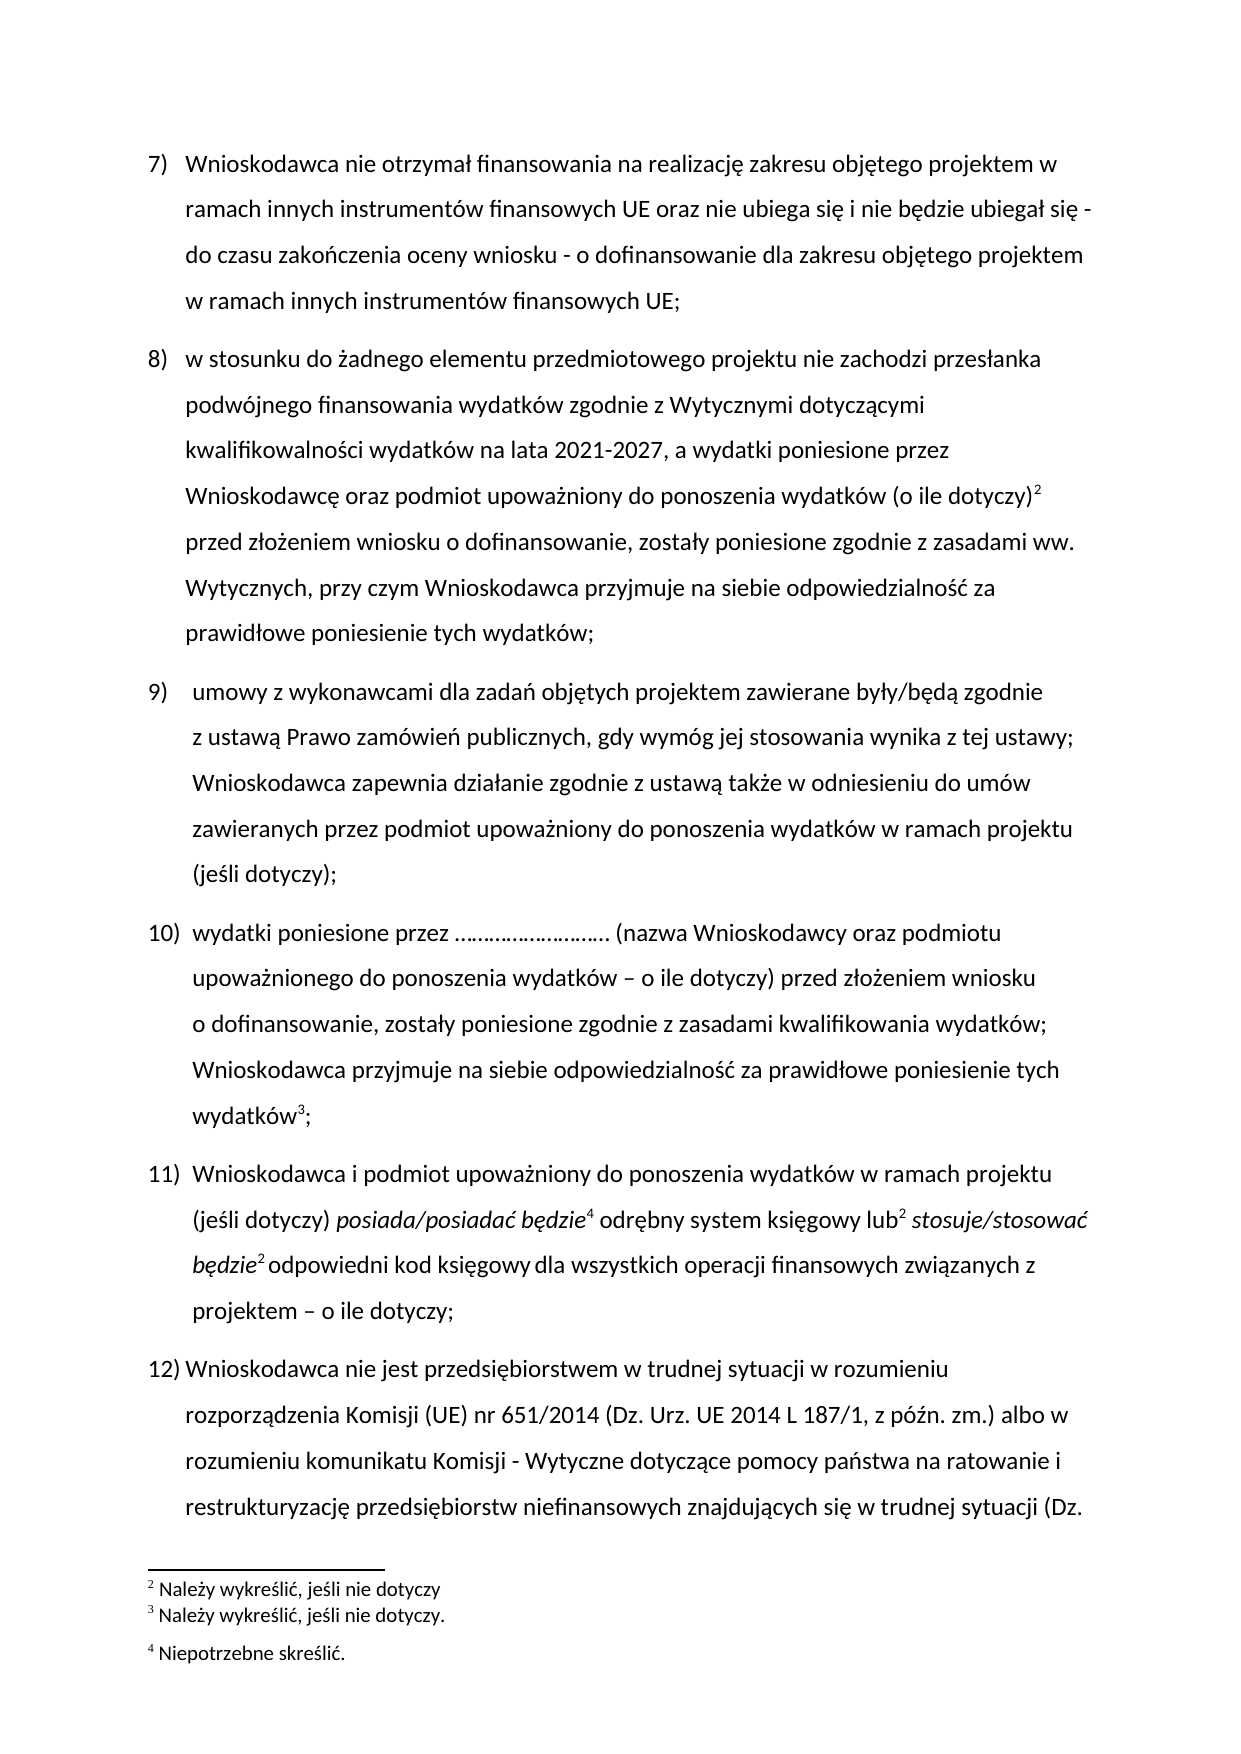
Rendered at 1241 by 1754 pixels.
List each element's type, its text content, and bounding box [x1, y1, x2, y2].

list umowy z wykonawcami dla zadań objętych projektem zawierane były/będą zgodnie z ustawą Prawo zamówień publicznych, gdy wymóg jej stosowania wynika z tej ustawy; Wnioskodawca zapewnia działanie zgodnie z ustawą także w odniesieniu do umów zawieranych przez podmiot upoważniony do ponoszenia wydatków w ramach projektu (jeśli dotyczy); [148, 676, 1092, 889]
list Wnioskodawca nie otrzymał finansowania na realizację zakresu objętego projektem w ramach innych instrumentów finansowych UE oraz nie ubiega się i nie będzie ubiegał się - do czasu zakończenia oceny wniosku - o dofinansowanie dla zakresu objętego projektem w ramach innych instrumentów finansowych UE; [148, 148, 1092, 315]
list w stosunku do żadnego elementu przedmiotowego projektu nie zachodzi przesłanka podwójnego finansowania wydatków zgodnie z Wytycznymi dotyczącymi kwalifikowalności wydatków na lata 2021-2027, a wydatki poniesione przez Wnioskodawcę oraz podmiot upoważniony do ponoszenia wydatków (o ile dotyczy) przed złożeniem wniosku o dofinansowanie, zostały poniesione zgodnie z zasadami ww. Wytycznych, przy czym Wnioskodawca przyjmuje na siebie odpowiedzialność za prawidłowe poniesienie tych wydatków; [148, 343, 1092, 648]
list wydatki poniesione przez ……………………… (nazwa Wnioskodawcy oraz podmiotu upoważnionego do ponoszenia wydatków – o ile dotyczy) przed złożeniem wniosku o dofinansowanie, zostały poniesione zgodnie z zasadami kwalifikowania wydatków; Wnioskodawca przyjmuje na siebie odpowiedzialność za prawidłowe poniesienie tych wydatków; [148, 917, 1092, 1130]
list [148, 1353, 1092, 1521]
list Wnioskodawca i podmiot upoważniony do ponoszenia wydatków w ramach projektu (jeśli dotyczy) posiada/posiadać będzie odrębny system księgowy lub2 stosuje/stosować będzie2 odpowiedni kod księgowy dla wszystkich operacji finansowych związanych z projektem – o ile dotyczy; [148, 1158, 1092, 1326]
